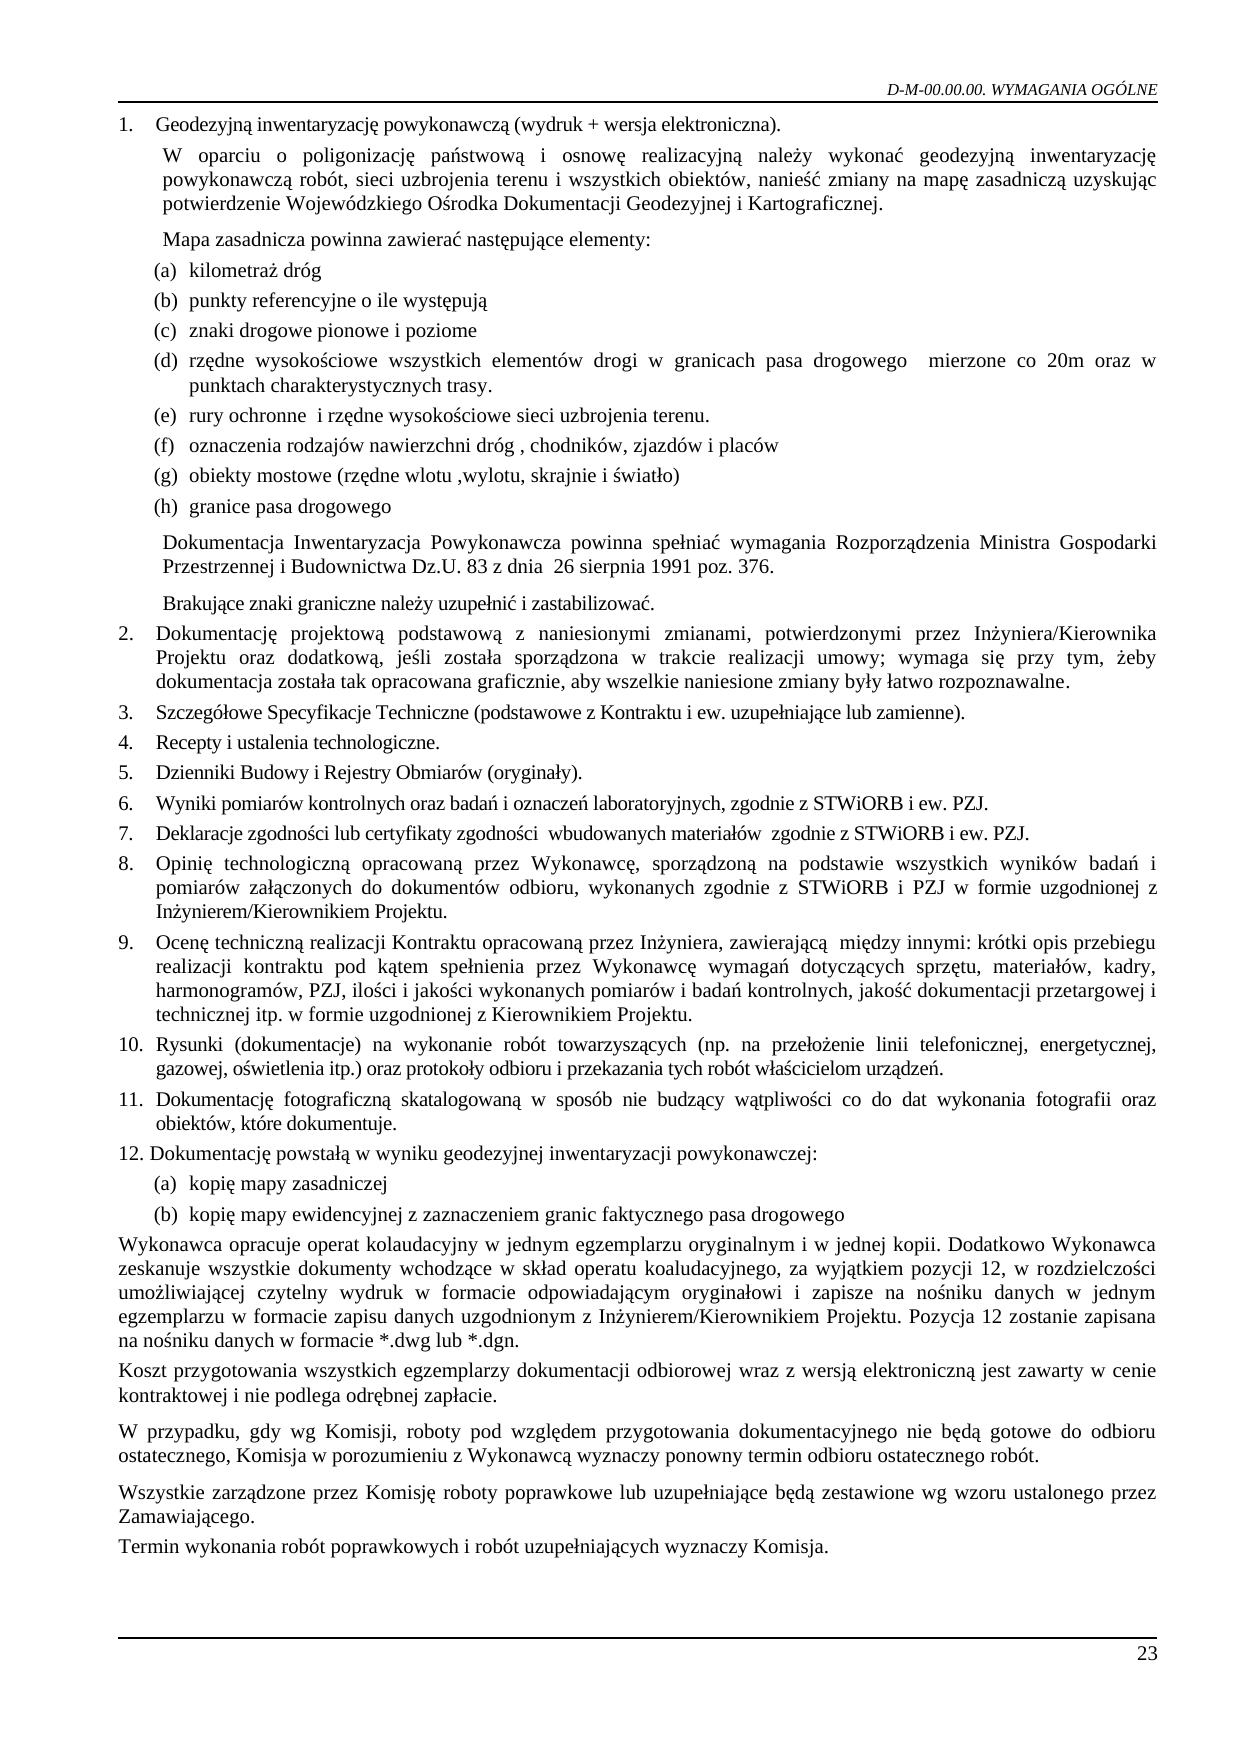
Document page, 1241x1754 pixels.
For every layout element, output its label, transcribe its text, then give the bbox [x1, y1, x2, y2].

list punkty referencyjne o ile występują [153, 288, 1157, 312]
list znaki drogowe pionowe i poziome [153, 318, 1157, 342]
list Dokumentację fotograficzną skatalogowaną w sposób nie budzący wątpliwości co do dat wykonania fotografii oraz obiektów, które dokumentuje. [118, 1087, 1157, 1135]
list rzędne wysokościowe wszystkich elementów drogi w granicach pasa drogowego mierzone co 20m oraz w punktach charakterystycznych trasy. [153, 348, 1157, 397]
list Geodezyjną inwentaryzację powykonawczą (wydruk + wersja elektroniczna). [118, 112, 1157, 136]
list kopię mapy zasadniczej [153, 1171, 1157, 1195]
list Opinię technologiczną opracowaną przez Wykonawcę, sporządzoną na podstawie wszystkich wyników badań i pomiarów załączonych do dokumentów odbioru, wykonanych zgodnie z STWiORB i PZJ w formie uzgodnionej z Inżynierem/Kierownikiem Projektu. [118, 851, 1157, 923]
text Wszystkie zarządzone przez Komisję roboty poprawkowe lub uzupełniające będą zestawione wg wzoru ustalonego przez Zamawiającego. [118, 1480, 1157, 1528]
list Rysunki (dokumentacje) na wykonanie robót towarzyszących (np. na przełożenie linii telefonicznej, energetycznej, gazowej, oświetlenia itp.) oraz protokoły odbioru i przekazania tych robót właścicielom urządzeń. [118, 1032, 1157, 1080]
list obiekty mostowe (rzędne wlotu ,wylotu, skrajnie i światło) [153, 463, 1157, 487]
text Termin wykonania robót poprawkowych i robót uzupełniających wyznaczy Komisja. [118, 1534, 1157, 1558]
list Dzienniki Budowy i Rejestry Obmiarów (oryginały). [118, 760, 1157, 784]
list granice pasa drogowego [153, 494, 1157, 518]
text Brakujące znaki graniczne należy uzupełnić i zastabilizować. [162, 591, 1157, 615]
list Wyniki pomiarów kontrolnych oraz badań i oznaczeń laboratoryjnych, zgodnie z STWiORB i ew. PZJ. [118, 791, 1157, 815]
list Recepty i ustalenia technologiczne. [118, 730, 1157, 754]
list Szczegółowe Specyfikacje Techniczne (podstawowe z Kontraktu i ew. uzupełniające lub zamienne). [118, 700, 1157, 724]
list oznaczenia rodzajów nawierzchni dróg , chodników, zjazdów i placów [153, 433, 1157, 457]
text Dokumentacja Inwentaryzacja Powykonawcza powinna spełniać wymagania Rozporządzenia Ministra Gospodarki Przestrzennej i Budownictwa Dz.U. 83 z dnia 26 sierpnia 1991 poz. 376. [162, 530, 1157, 578]
text W przypadku, gdy wg Komisji, roboty pod względem przygotowania dokumentacyjnego nie będą gotowe do odbioru ostatecznego, Komisja w porozumieniu z Wykonawcą wyznaczy ponowny termin odbioru ostatecznego robót. [118, 1419, 1157, 1467]
text Wykonawca opracuje operat kolaudacyjny w jednym egzemplarzu oryginalnym i w jednej kopii. Dodatkowo Wykonawca zeskanuje wszystkie dokumenty wchodzące w skład operatu koaludacyjnego, za wyjątkiem pozycji 12, w rozdzielczości umożliwiającej czytelny wydruk w formacie odpowiadającym oryginałowi i zapisze na nośniku danych w jednym egzemplarzu w formacie zapisu danych uzgodnionym z Inżynierem/Kierownikiem Projektu. Pozycja 12 zostanie zapisana na nośniku danych w formacie *.dwg lub *.dgn. [118, 1232, 1157, 1352]
list Ocenę techniczną realizacji Kontraktu opracowaną przez Inżyniera, zawierającą między innymi: krótki opis przebiegu realizacji kontraktu pod kątem spełnienia przez Wykonawcę wymagań dotyczących sprzętu, materiałów, kadry, harmonogramów, PZJ, ilości i jakości wykonanych pomiarów i badań kontrolnych, jakość dokumentacji przetargowej i technicznej itp. w formie uzgodnionej z Kierownikiem Projektu. [118, 930, 1157, 1026]
list kilometraż dróg [153, 257, 1157, 282]
list Dokumentację projektową podstawową z naniesionymi zmianami, potwierdzonymi przez Inżyniera/Kierownika Projektu oraz dodatkową, jeśli została sporządzona w trakcie realizacji umowy; wymaga się przy tym, żeby dokumentacja została tak opracowana graficznie, aby wszelkie naniesione zmiany były łatwo rozpoznawalne. [118, 621, 1157, 693]
text W oparciu o poligonizację państwową i osnowę realizacyjną należy wykonać geodezyjną inwentaryzację powykonawczą robót, sieci uzbrojenia terenu i wszystkich obiektów, nanieść zmiany na mapę zasadniczą uzyskując potwierdzenie Wojewódzkiego Ośrodka Dokumentacji Geodezyjnej i Kartograficznej. [162, 142, 1157, 215]
text 12. Dokumentację powstałą w wyniku geodezyjnej inwentaryzacji powykonawczej: [118, 1141, 1157, 1165]
list Deklaracje zgodności lub certyfikaty zgodności wbudowanych materiałów zgodnie z STWiORB i ew. PZJ. [118, 821, 1157, 845]
text Mapa zasadnicza powinna zawierać następujące elementy: [162, 227, 1157, 251]
list kopię mapy ewidencyjnej z zaznaczeniem granic faktycznego pasa drogowego [153, 1202, 1157, 1226]
text Koszt przygotowania wszystkich egzemplarzy dokumentacji odbiorowej wraz z wersją elektroniczną jest zawarty w cenie kontraktowej i nie podlega odrębnej zapłacie. [118, 1358, 1157, 1407]
list rury ochronne i rzędne wysokościowe sieci uzbrojenia terenu. [153, 403, 1157, 427]
